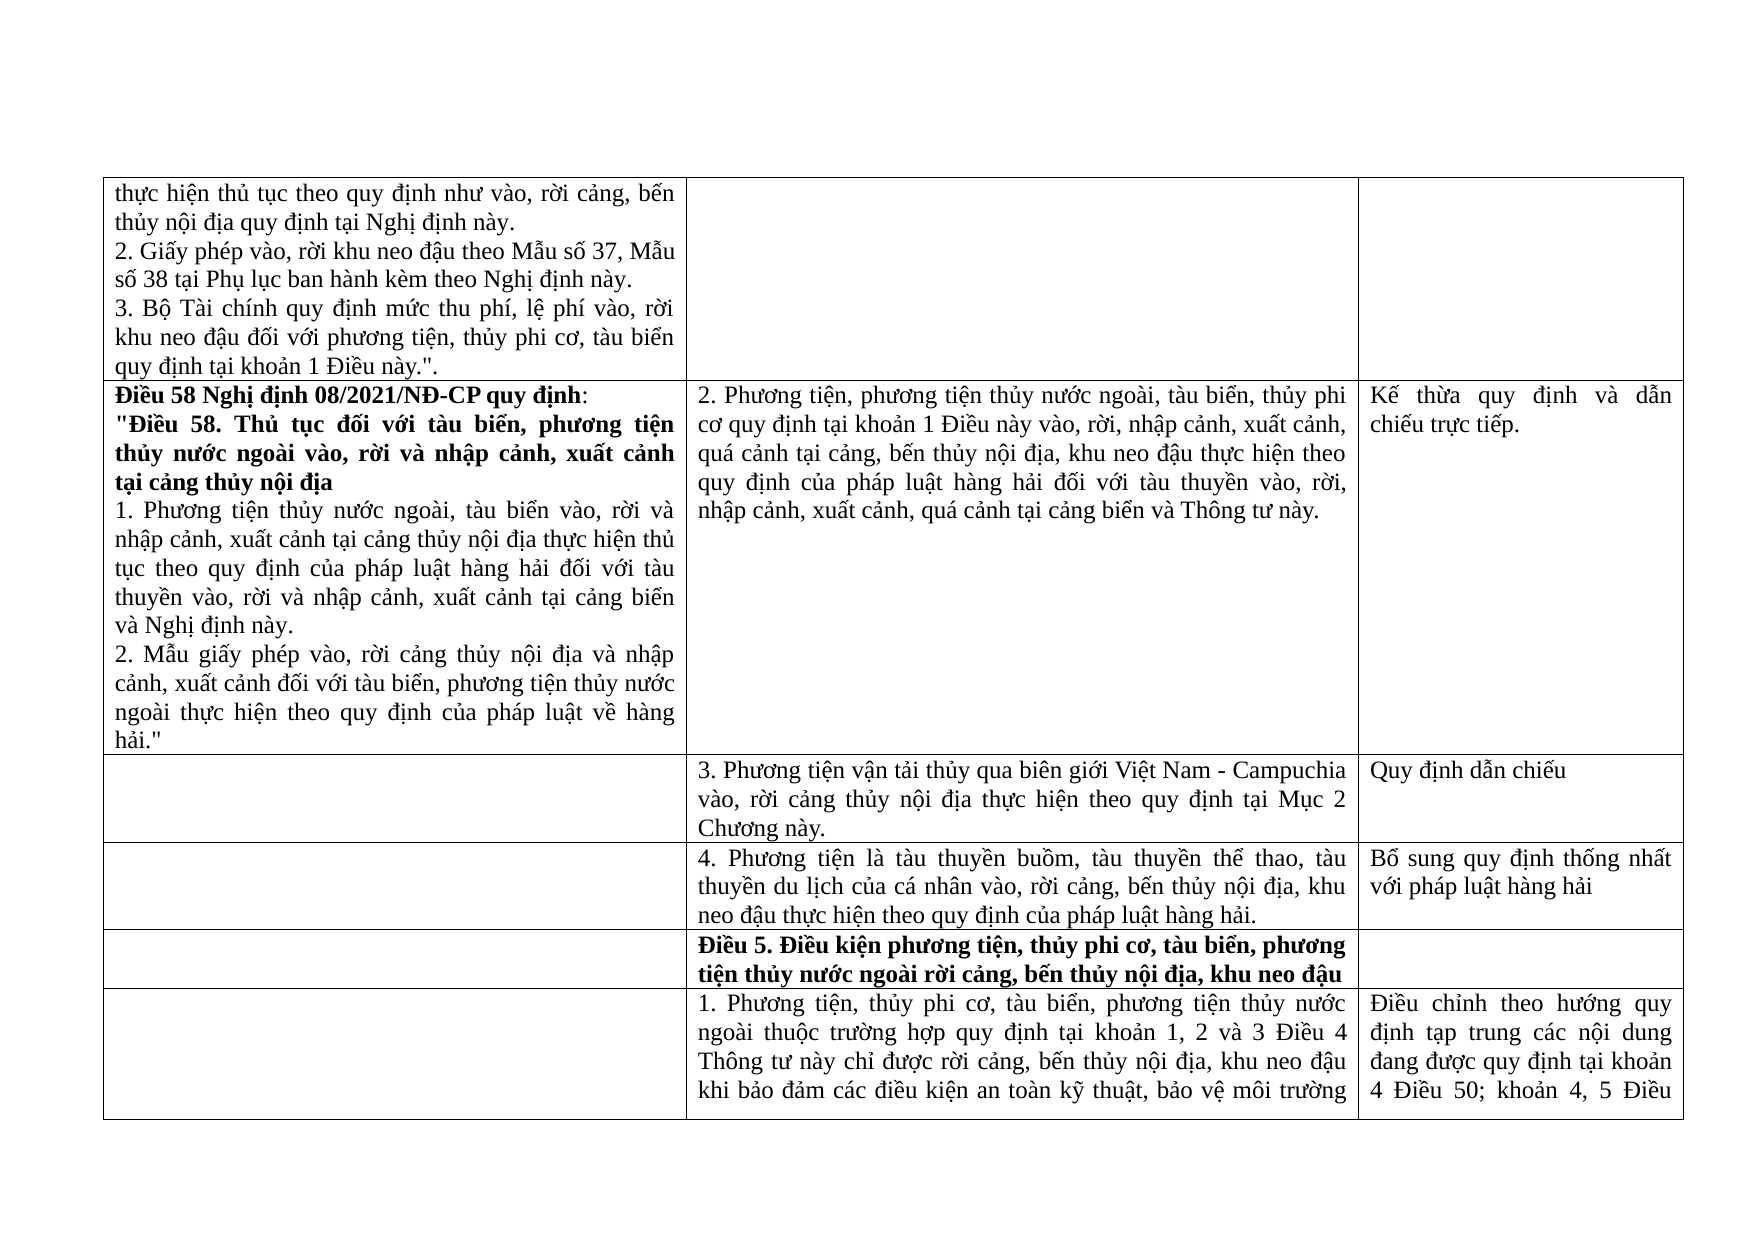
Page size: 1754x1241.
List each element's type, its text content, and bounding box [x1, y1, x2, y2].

table_cell Bổ sung quy định thống nhất với pháp luật hàng hải [1359, 843, 1683, 929]
table_cell [104, 930, 686, 987]
table_cell [104, 755, 686, 842]
table_cell Quy định dẫn chiếu [1359, 755, 1683, 842]
table_cell Kế thừa quy định và dẫn chiếu trực tiếp. [1359, 381, 1683, 754]
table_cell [687, 989, 1358, 1119]
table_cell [1359, 178, 1683, 379]
table_cell Điều 5. Điều kiện phương tiện, thủy phi cơ, tàu biển, phương tiện thủy nước ngoài rời cảng, bến thủy nội địa, khu neo đậu [687, 930, 1358, 987]
table_cell [1359, 930, 1683, 987]
table_cell [104, 843, 686, 929]
table_cell [104, 989, 686, 1119]
table_cell 4. Phương tiện là tàu thuyền buồm, tàu thuyền thể thao, tàu thuyền du lịch của cá nhân vào, rời cảng, bến thủy nội địa, khu neo đậu thực hiện theo quy định của pháp luật hàng hải. [687, 843, 1358, 929]
table_cell 2. Phương tiện, phương tiện thủy nước ngoài, tàu biển, thủy phi cơ quy định tại khoản 1 Điều này vào, rời, nhập cảnh, xuất cảnh, quá cảnh tại cảng, bến thủy nội địa, khu neo đậu thực hiện theo quy định của pháp luật hàng hải đối với tàu thuyền vào, rời, nhập cảnh, xuất cảnh, quá cảnh tại cảng biển và Thông tư này. [687, 381, 1358, 754]
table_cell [1359, 989, 1683, 1119]
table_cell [687, 178, 1358, 379]
table_cell 3. Phương tiện vận tải thủy qua biên giới Việt Nam - Campuchia vào, rời cảng thủy nội địa thực hiện theo quy định tại Mục 2 Chương này. [687, 755, 1358, 842]
table_cell Điều 58 Nghị định 08/2021/NĐ-CP quy định: "Điều 58. Thủ tục đối với tàu biển, phương tiện thủy nước ngoài vào, rời và nhập cảnh, xuất cảnh tại cảng thủy nội địa 1. Phương tiện thủy nước ngoài, tàu biển vào, rời và nhập cảnh, xuất cảnh tại cảng thủy nội địa thực hiện thủ tục theo quy định của pháp luật hàng hải đối với tàu thuyền vào, rời và nhập cảnh, xuất cảnh tại cảng biển và Nghị định này. 2. Mẫu giấy phép vào, rời cảng thủy nội địa và nhập cảnh, xuất cảnh đối với tàu biển, phương tiện thủy nước ngoài thực hiện theo quy định của pháp luật về hàng hải." [104, 381, 686, 754]
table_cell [104, 178, 686, 379]
